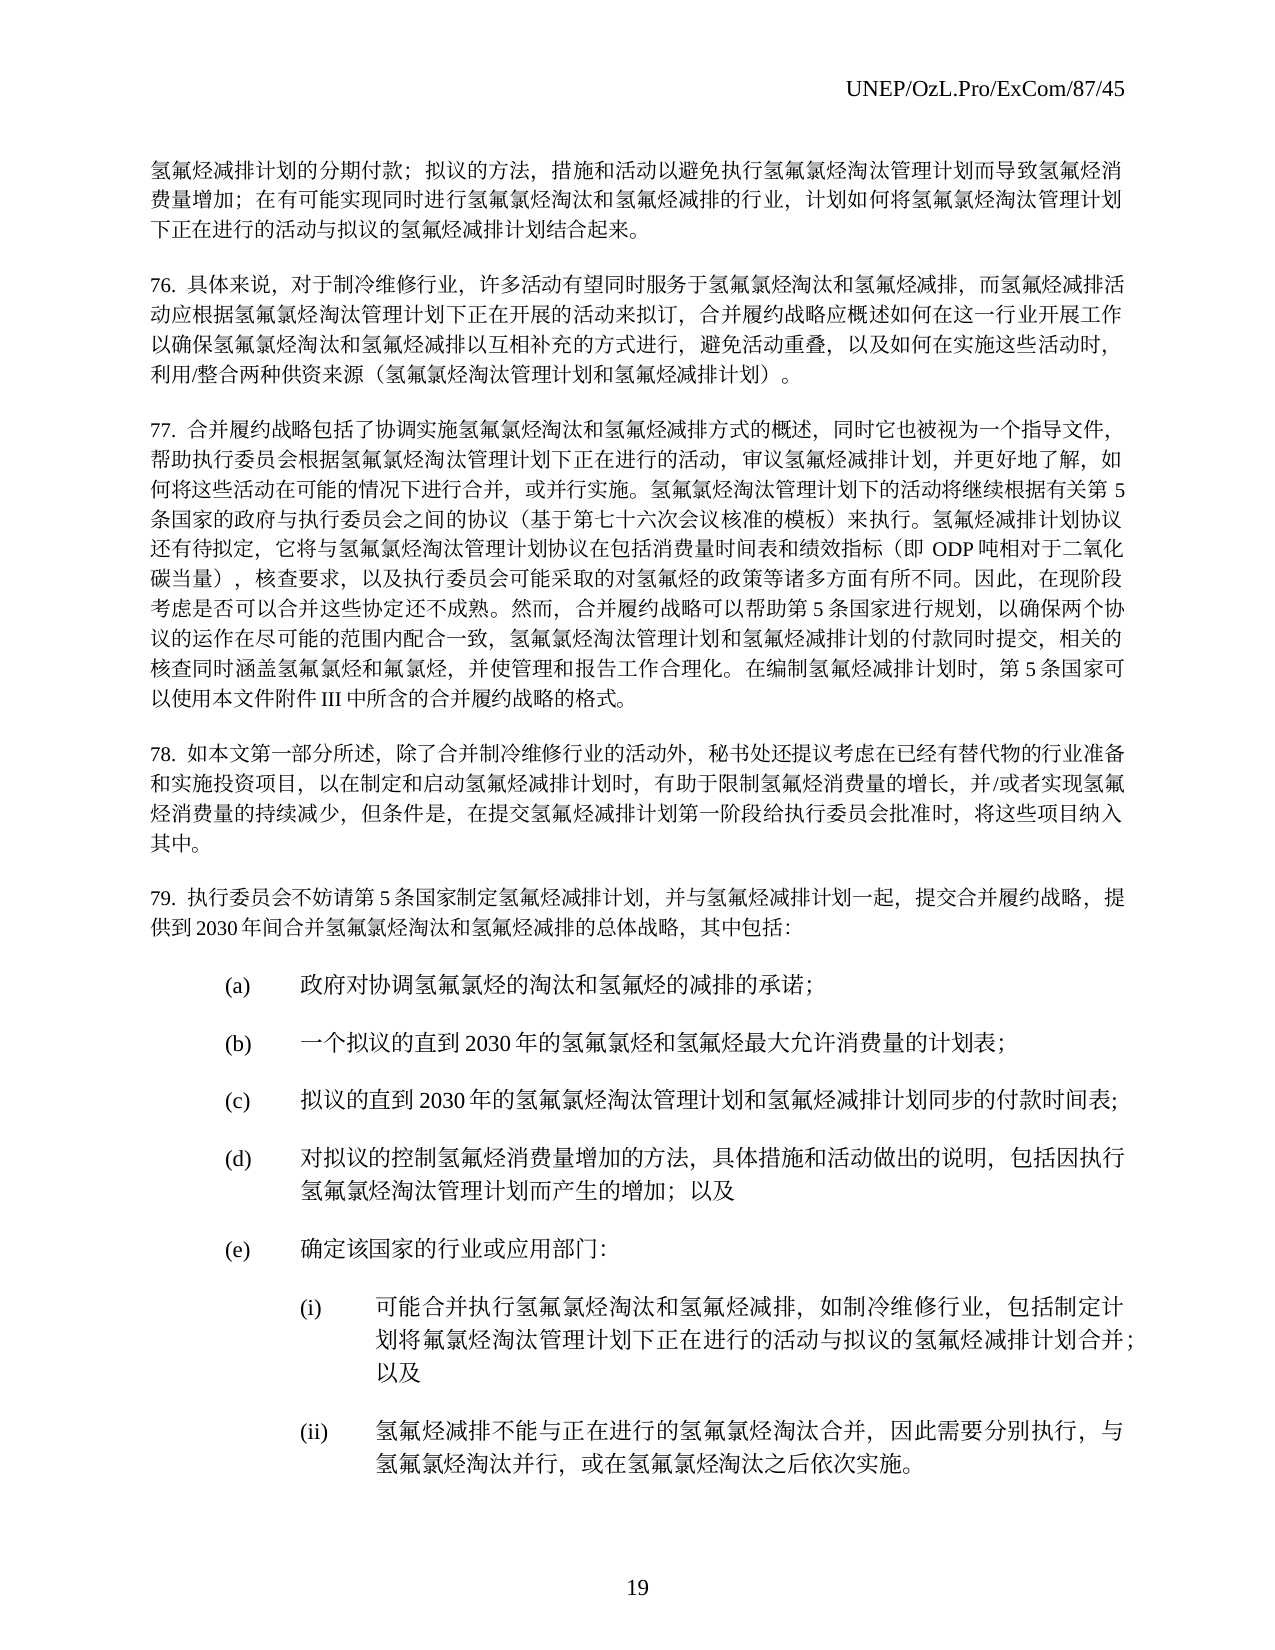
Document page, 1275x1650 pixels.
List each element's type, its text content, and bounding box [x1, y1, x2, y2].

subtitle 如本文第一部分所述，除了合并制冷维修行业的活动外，秘书处还提议考虑在已经有替代物的行业准备和实施投资项目，以在制定和启动氢氟烃减排计划时，有助于限制氢氟烃消费量的增长，并/或者实现氢氟烃消费量的持续减少，但条件是，在提交氢氟烃减排计划第一阶段给执行委员会批准时，将这些项目纳入其中。 [150, 737, 1125, 857]
subtitle 一个拟议的直到2030年的氢氟氯烃和氢氟烃最大允许消费量的计划表； [225, 1024, 1125, 1057]
subtitle 具体来说，对于制冷维修行业，许多活动有望同时服务于氢氟氯烃淘汰和氢氟烃减排，而氢氟烃减排活动应根据氢氟氯烃淘汰管理计划下正在开展的活动来拟订，合并履约战略应概述如何在这一行业开展工作，以确保氢氟氯烃淘汰和氢氟烃减排以互相补充的方式进行，避免活动重叠，以及如何在实施这些活动时，利用/整合两种供资来源（氢氟氯烃淘汰管理计划和氢氟烃减排计划）。 [150, 269, 1125, 388]
subtitle 合并履约战略包括了协调实施氢氟氯烃淘汰和氢氟烃减排方式的概述，同时它也被视为一个指导文件，帮助执行委员会根据氢氟氯烃淘汰管理计划下正在进行的活动，审议氢氟烃减排计划，并更好地了解，如何将这些活动在可能的情况下进行合并，或并行实施。氢氟氯烃淘汰管理计划下的活动将继续根据有关第5条国家的政府与执行委员会之间的协议（基于第七十六次会议核准的模板）来执行。氢氟烃减排计划协议还有待拟定，它将与氢氟氯烃淘汰管理计划协议在包括消费量时间表和绩效指标（即ODP吨相对于二氧化碳当量），核查要求，以及执行委员会可能采取的对氢氟烃的政策等诸多方面有所不同。因此，在现阶段考虑是否可以合并这些协定还不成熟。然而，合并履约战略可以帮助第5条国家进行规划，以确保两个协议的运作在尽可能的范围内配合一致，氢氟氯烃淘汰管理计划和氢氟烃减排计划的付款同时提交，相关的核查同时涵盖氢氟氯烃和氟氯烃，并使管理和报告工作合理化。在编制氢氟烃减排计划时，第5条国家可以使用本文件附件III中所含的合并履约战略的格式。 [150, 413, 1125, 712]
subtitle 执行委员会不妨请第5条国家制定氢氟烃减排计划，并与氢氟烃减排计划一起，提交合并履约战略，提供到2030年间合并氢氟氯烃淘汰和氢氟烃减排的总体战略，其中包括： [150, 882, 1125, 942]
subtitle 拟议的直到2030年的氢氟氯烃淘汰管理计划和氢氟烃减排计划同步的付款时间表; [225, 1082, 1125, 1115]
subtitle 氢氟烃减排不能与正在进行的氢氟氯烃淘汰合并，因此需要分别执行，与氢氟氯烃淘汰并行，或在氢氟氯烃淘汰之后依次实施。 [300, 1413, 1125, 1479]
subtitle 确定该国家的行业或应用部门： [225, 1231, 1125, 1264]
subtitle 政府对协调氢氟氯烃的淘汰和氢氟烃的减排的承诺； [225, 967, 1125, 999]
subtitle 可能合并执行氢氟氯烃淘汰和氢氟烃减排，如制冷维修行业，包括制定计划将氟氯烃淘汰管理计划下正在进行的活动与拟议的氢氟烃减排计划合并；以及 [300, 1289, 1125, 1388]
subtitle 对拟议的控制氢氟烃消费量增加的方法，具体措施和活动做出的说明，包括因执行氢氟氯烃淘汰管理计划而产生的增加；以及 [225, 1140, 1125, 1206]
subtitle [150, 154, 1125, 244]
